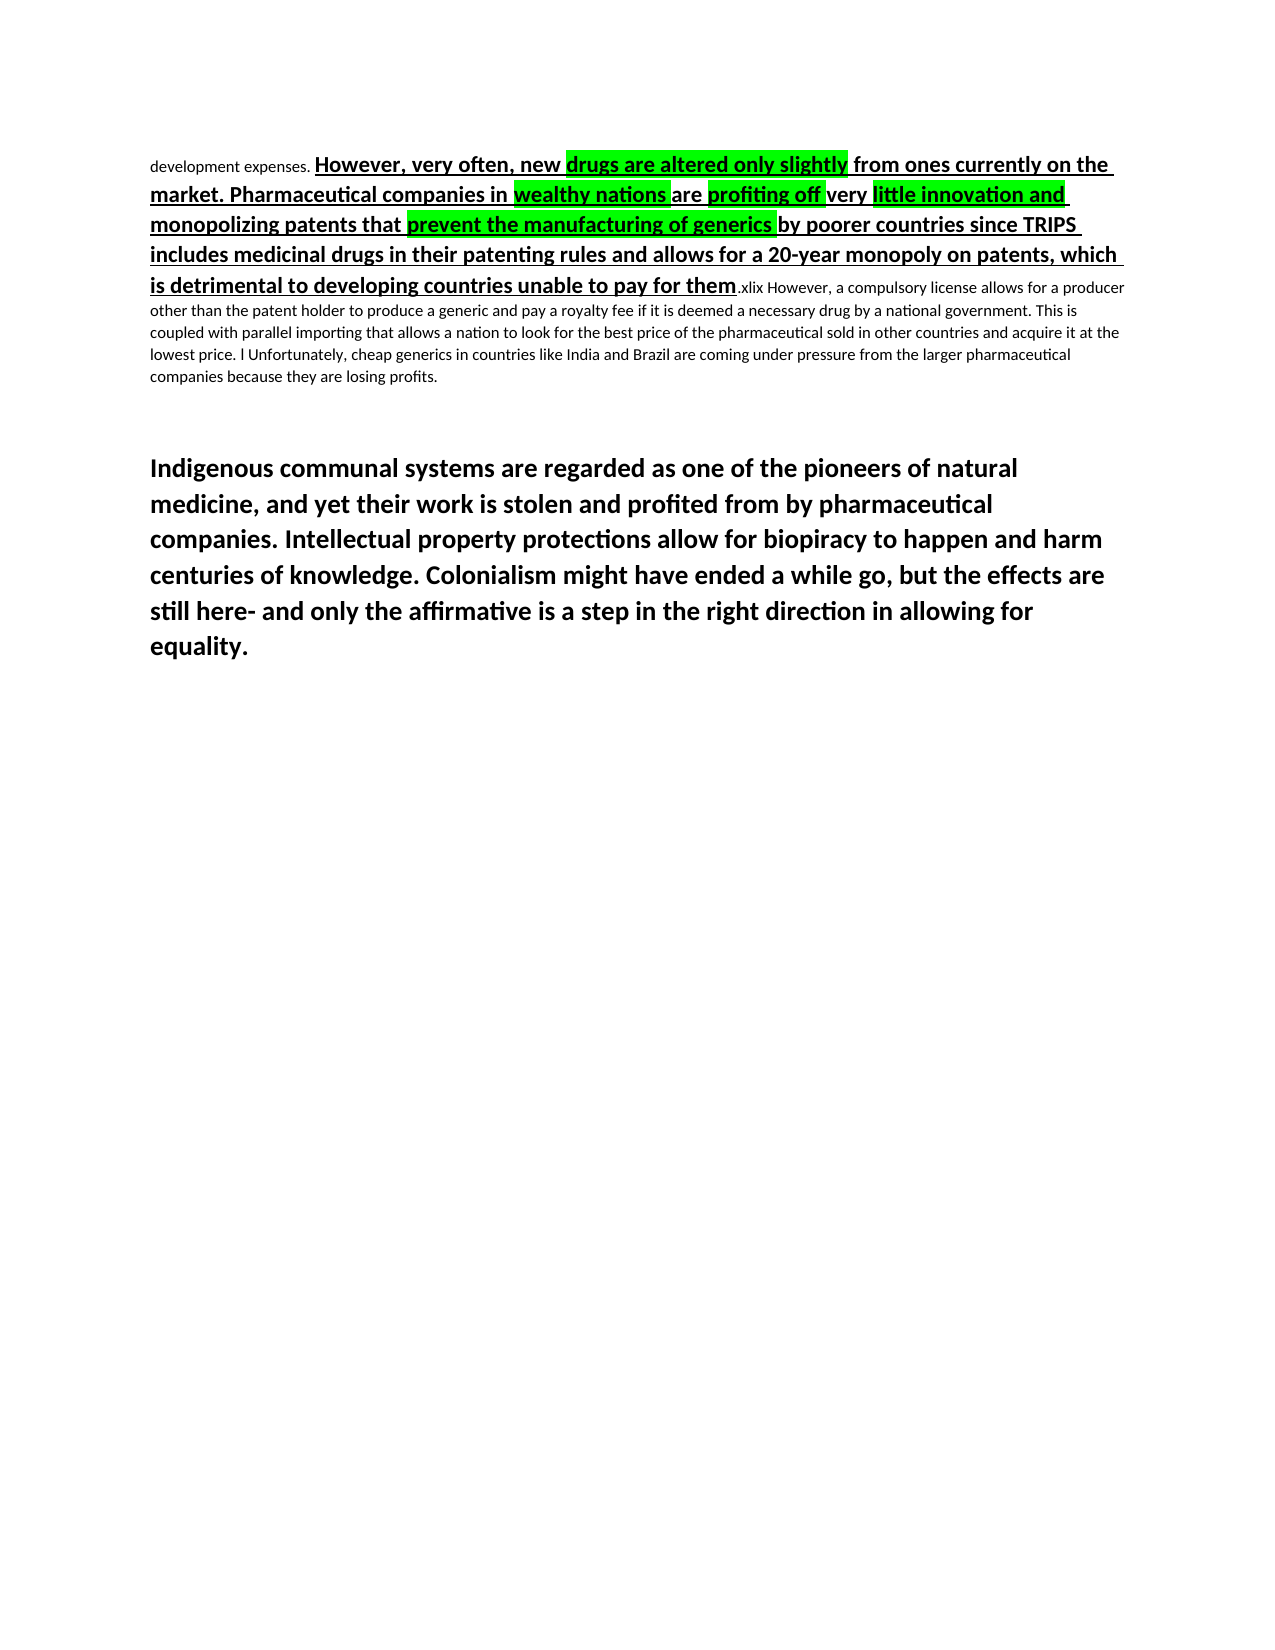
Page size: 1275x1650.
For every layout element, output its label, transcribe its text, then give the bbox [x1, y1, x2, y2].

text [150, 150, 1125, 386]
subtitle Indigenous communal systems are regarded as one of the pioneers of natural medicine, and yet their work is stolen and profited from by pharmaceutical companies. Intellectual property protections allow for biopiracy to happen and harm centuries of knowledge. Colonialism might have ended a while go, but the effects are still here- and only the affirmative is a step in the right direction in allowing for equality. [150, 451, 1125, 663]
